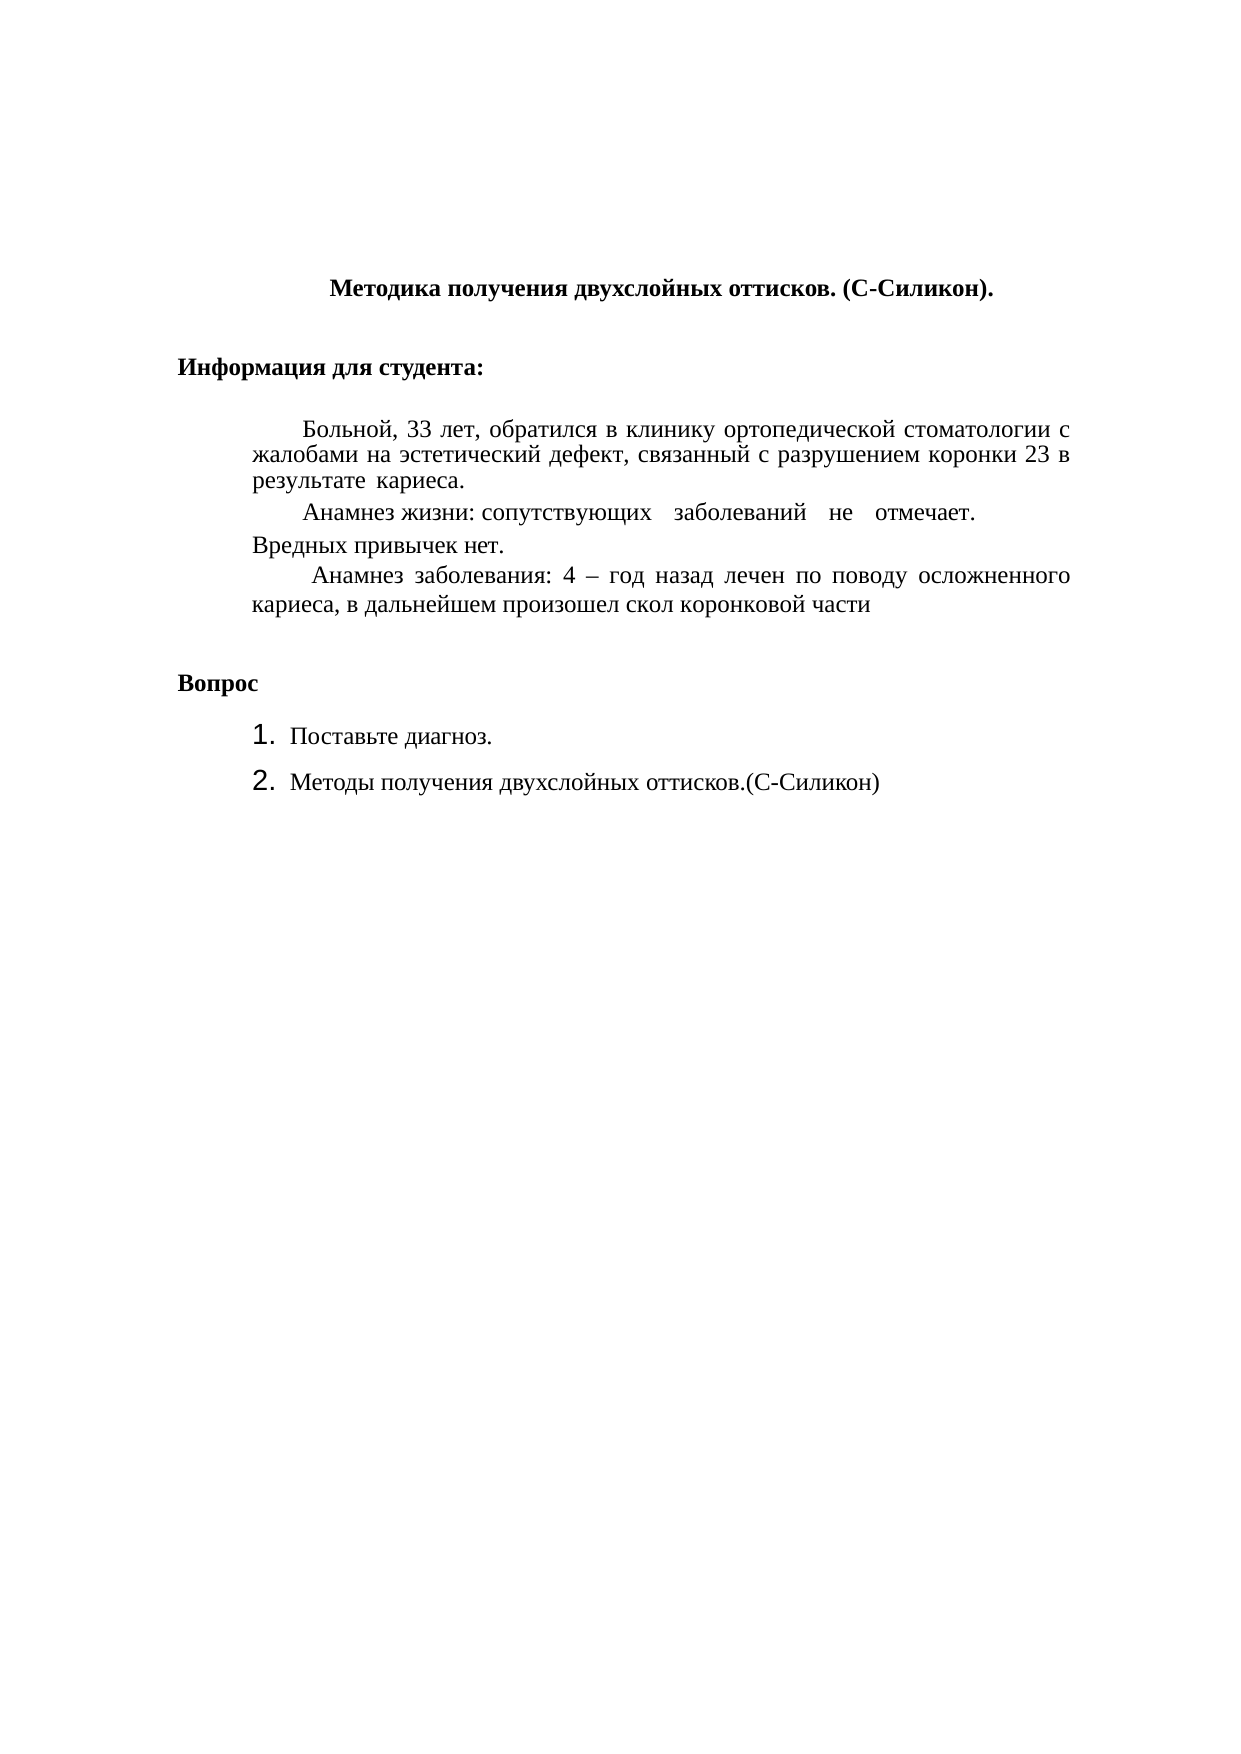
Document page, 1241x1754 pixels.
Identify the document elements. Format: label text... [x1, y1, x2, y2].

text Больной, 33 лет, обратился в клинику ортопедической стоматологии с жалобами на эстетический дефект, связанный с разрушением коронки 23 в результате кариеса. [252, 418, 1071, 493]
list Поставьте диагноз. [252, 717, 1152, 751]
list Методика получения двухслойных оттисков. (С-Силикон). [252, 273, 1071, 302]
text Информация для студента: [177, 352, 1152, 380]
text Вопрос [177, 668, 1152, 697]
text Вредных привычек нет. [252, 527, 1152, 561]
text Анамнез жизни: сопутствующих заболеваний не отмечает. [302, 493, 1152, 527]
list Методы получения двухслойных оттисков.(С-Силикон) [252, 763, 1152, 797]
text Анамнез заболевания: 4 – год назад лечен по поводу осложненного кариеса, в дальнейшем произошел скол коронковой части [252, 561, 1071, 618]
